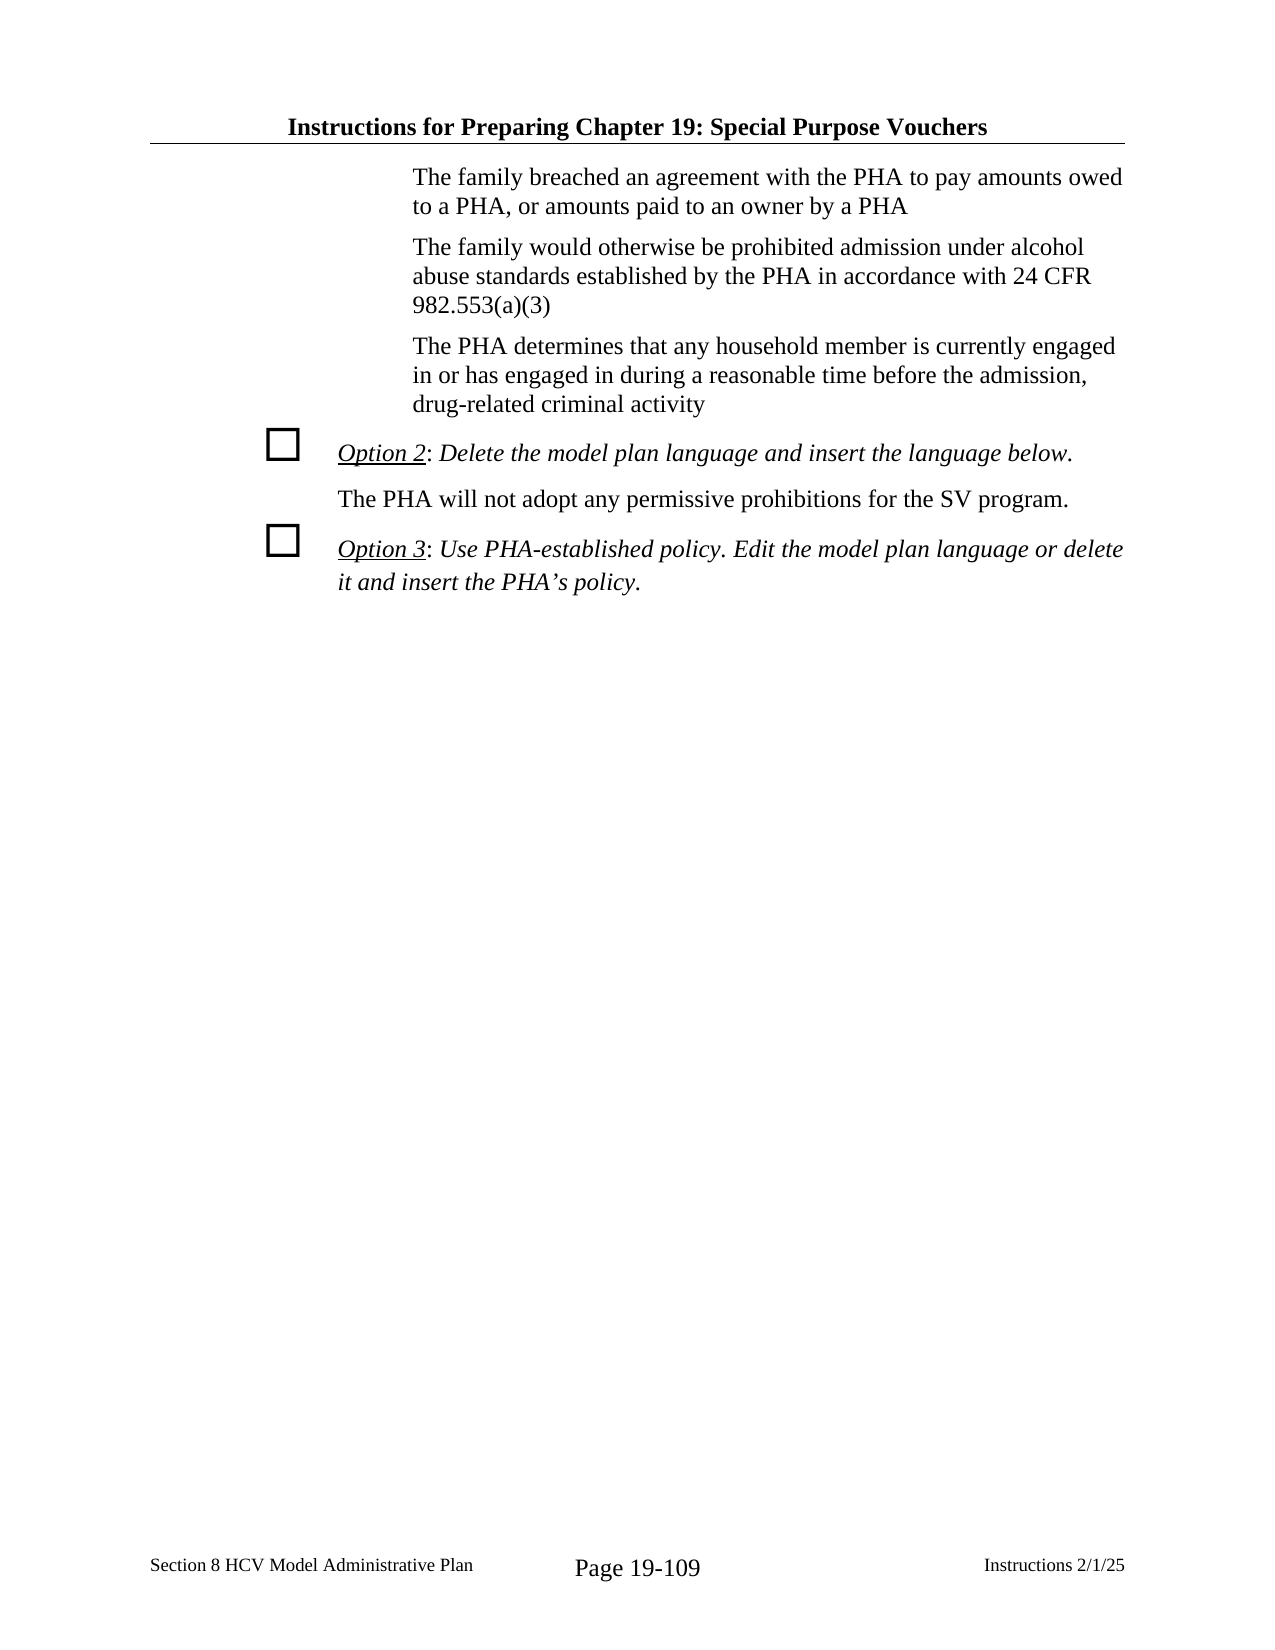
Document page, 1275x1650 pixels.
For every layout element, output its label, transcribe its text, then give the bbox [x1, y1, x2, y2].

text Option 2: Delete the model plan language and insert the language below. [262, 430, 1125, 472]
text Option 3: Use PHA-established policy. Edit the model plan language or delete it and insert the PHA’s policy. [262, 525, 1125, 596]
text The family breached an agreement with the PHA to pay amounts owed to a PHA, or amounts paid to an owner by a PHA [412, 162, 1125, 220]
text The PHA determines that any household member is currently engaged in or has engaged in during a reasonable time before the admission, drug-related criminal activity [412, 331, 1125, 417]
text The PHA will not adopt any permissive prohibitions for the SV program. [337, 484, 1125, 513]
text The family would otherwise be prohibited admission under alcohol abuse standards established by the PHA in accordance with 24 CFR 982.553(a)(3) [412, 232, 1125, 319]
